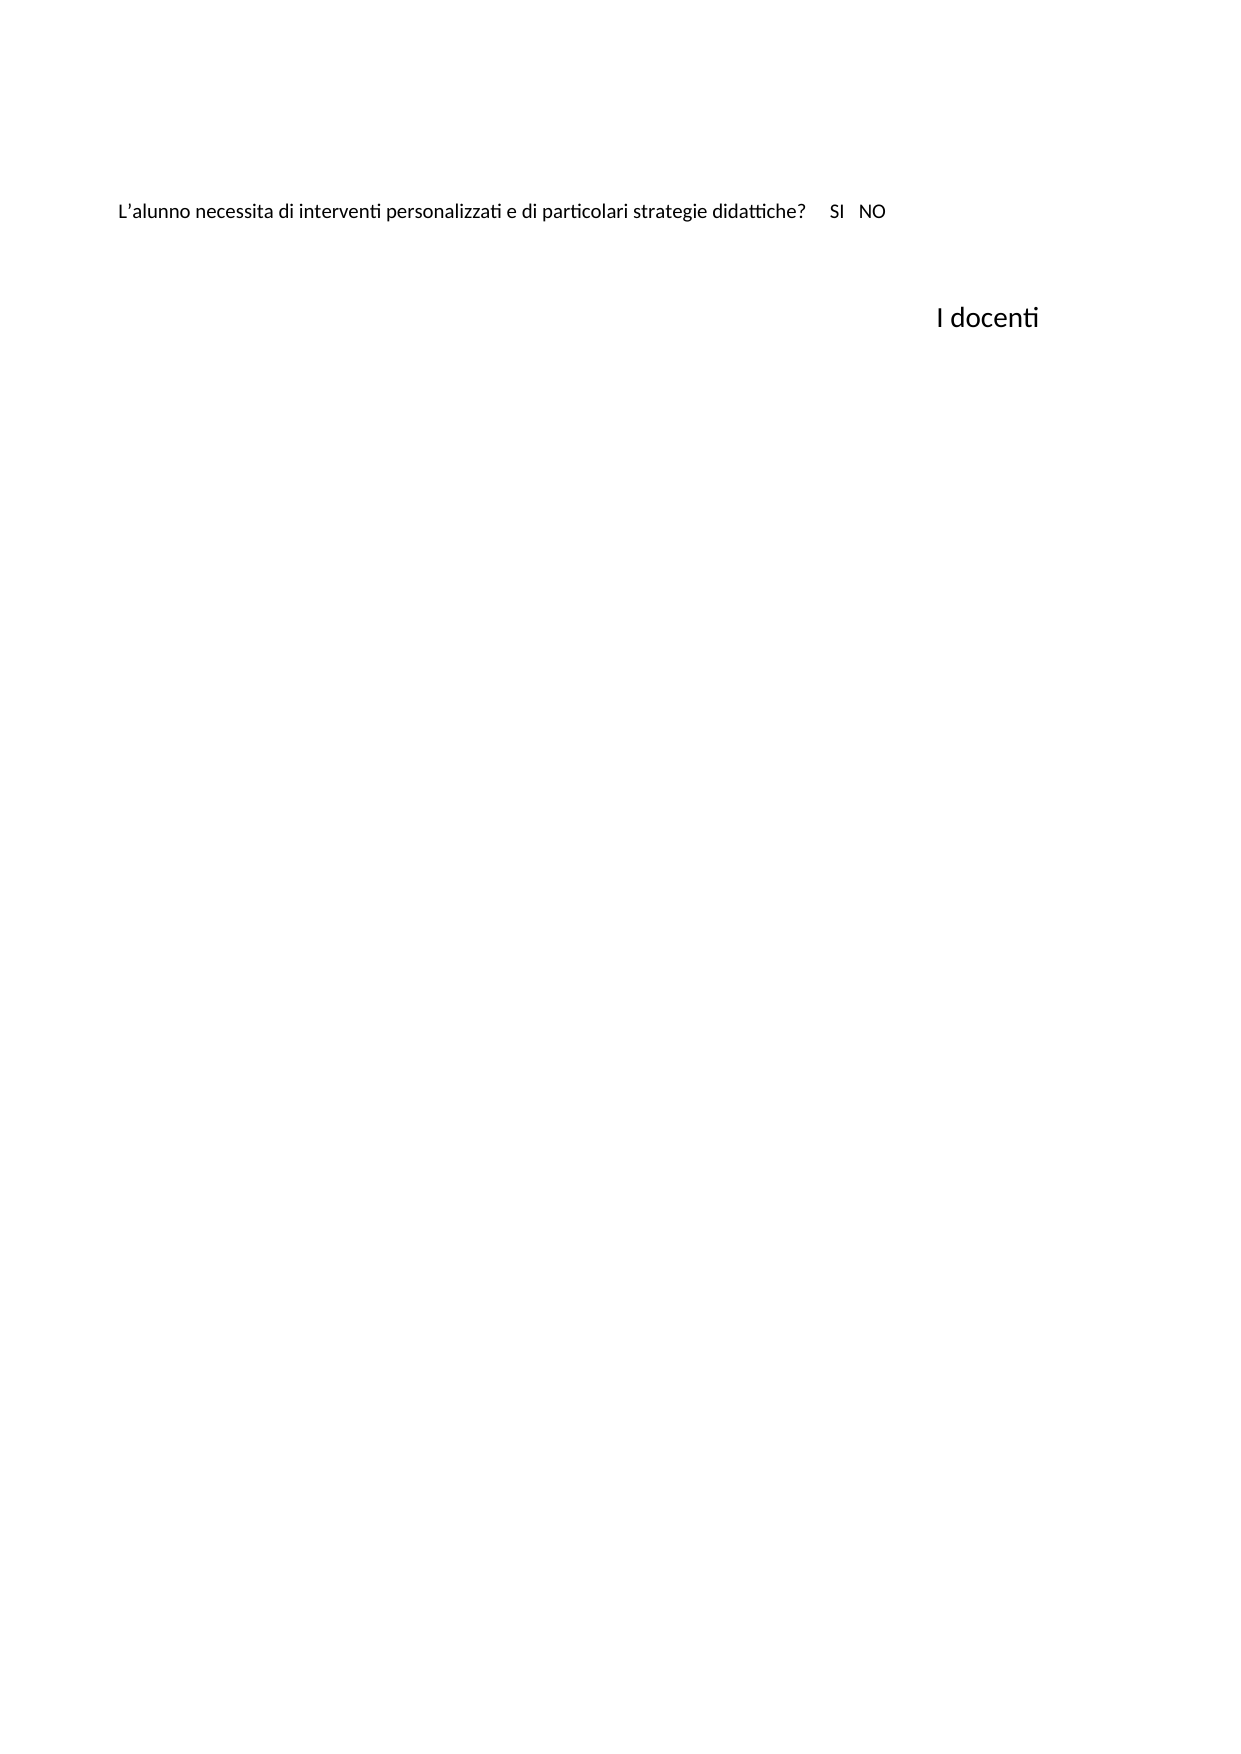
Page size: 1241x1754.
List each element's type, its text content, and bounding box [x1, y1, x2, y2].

subtitle I docenti [118, 299, 1122, 334]
subtitle L’alunno necessita di interventi personalizzati e di particolari strategie didattiche? SI NO [118, 199, 1122, 224]
